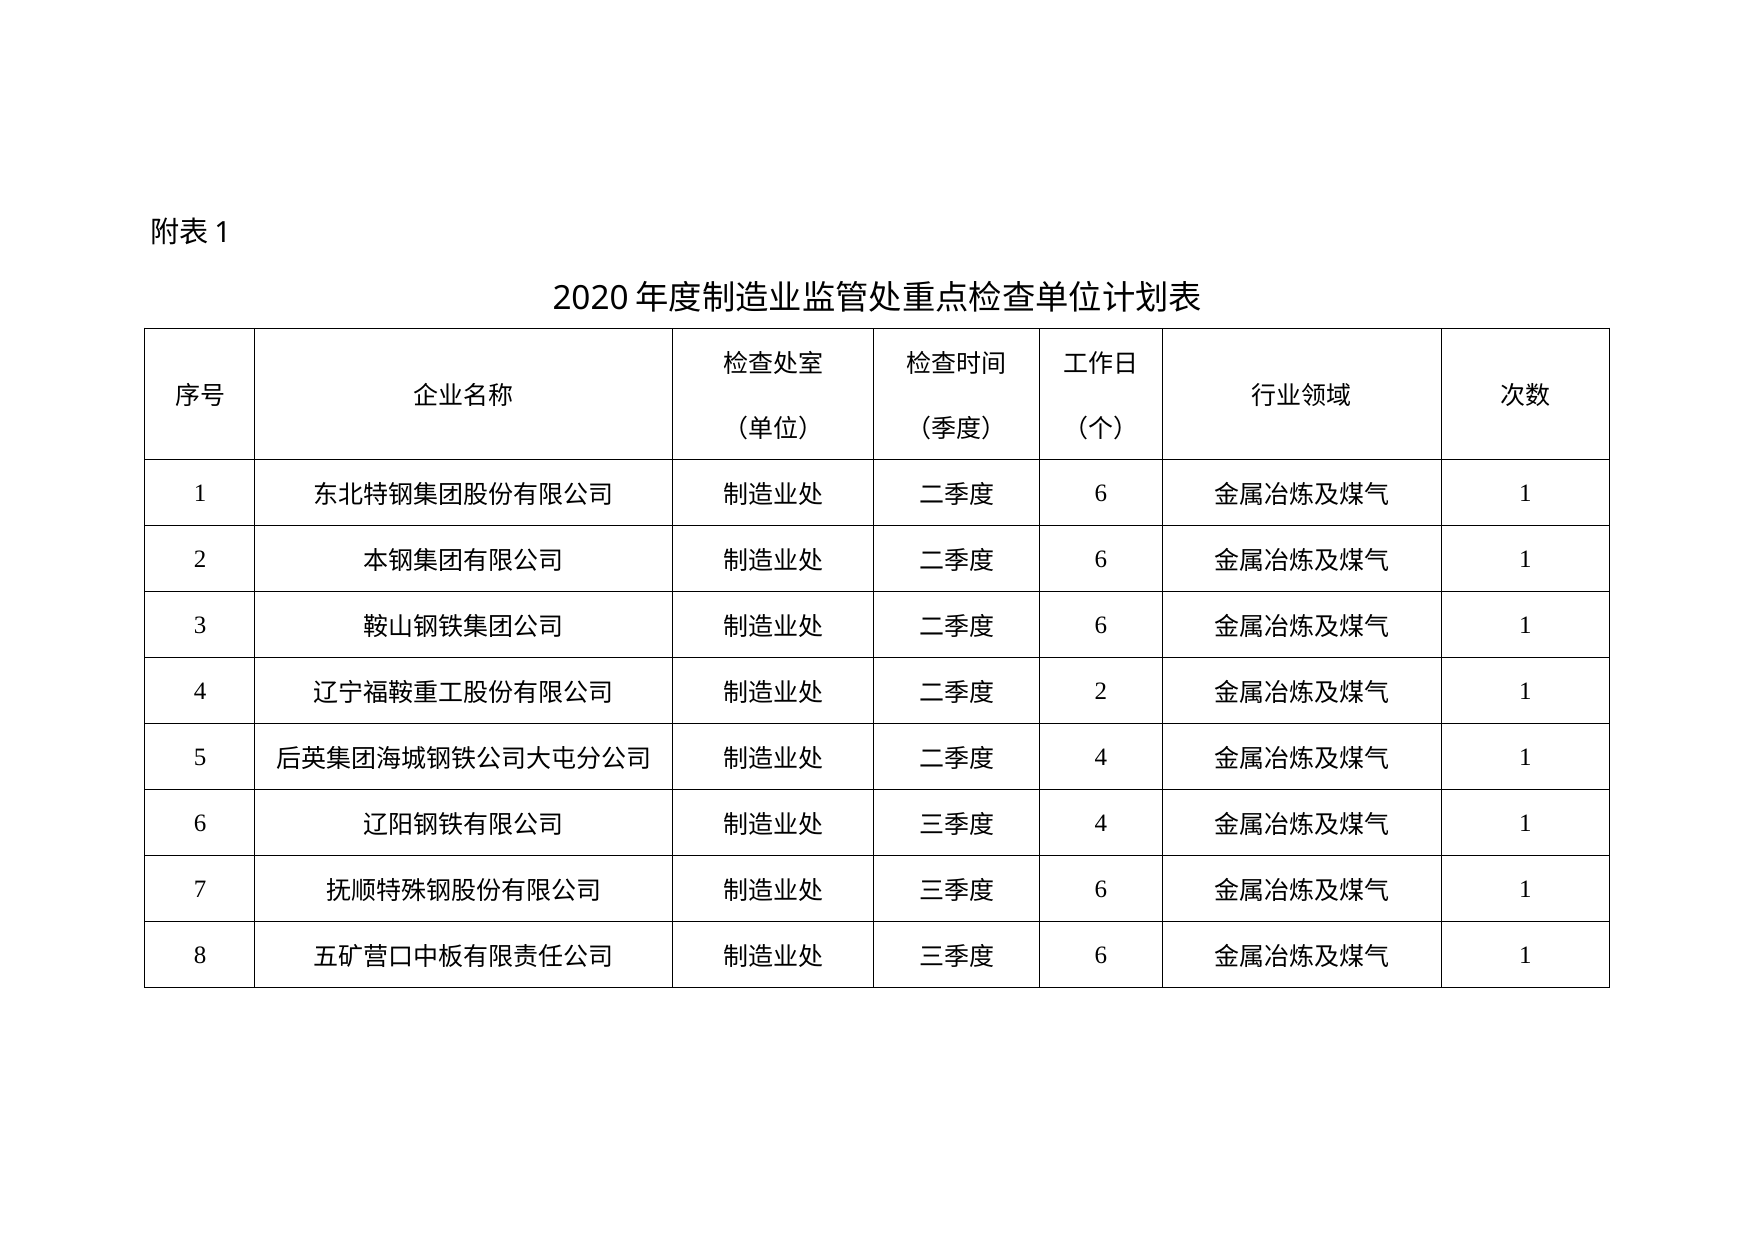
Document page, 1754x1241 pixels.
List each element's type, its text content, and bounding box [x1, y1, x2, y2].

table_cell 6 [1040, 922, 1162, 987]
table_cell 金属冶炼及煤气 [1163, 526, 1441, 591]
table_cell 3 [145, 592, 254, 657]
table_header 序号 [145, 329, 254, 459]
table_cell 金属冶炼及煤气 [1163, 856, 1441, 921]
table_cell 鞍山钢铁集团公司 [255, 592, 672, 657]
table_cell 1 [145, 460, 254, 525]
table_header 检查时间 （季度） [874, 329, 1039, 459]
table_cell 抚顺特殊钢股份有限公司 [255, 856, 672, 921]
table_cell 6 [1040, 526, 1162, 591]
table_cell 二季度 [874, 592, 1039, 657]
table_cell 2 [1040, 658, 1162, 723]
table_cell 二季度 [874, 724, 1039, 789]
table_cell 后英集团海城钢铁公司大屯分公司 [255, 724, 672, 789]
table_cell 制造业处 [673, 790, 873, 855]
table_cell 制造业处 [673, 460, 873, 525]
table_cell 6 [145, 790, 254, 855]
table_header 工作日（个） [1040, 329, 1162, 459]
table_cell 制造业处 [673, 856, 873, 921]
table_cell 5 [145, 724, 254, 789]
table_cell 6 [1040, 592, 1162, 657]
table_cell 4 [145, 658, 254, 723]
table_cell 金属冶炼及煤气 [1163, 922, 1441, 987]
table_cell 本钢集团有限公司 [255, 526, 672, 591]
table_header 企业名称 [255, 329, 672, 459]
table_cell 金属冶炼及煤气 [1163, 790, 1441, 855]
table_cell 7 [145, 856, 254, 921]
text 2020年度制造业监管处重点检查单位计划表 [150, 263, 1604, 328]
table_cell 二季度 [874, 658, 1039, 723]
table_cell 三季度 [874, 790, 1039, 855]
table_cell 金属冶炼及煤气 [1163, 658, 1441, 723]
table_cell 1 [1442, 592, 1609, 657]
table_cell 二季度 [874, 460, 1039, 525]
table_cell 2 [145, 526, 254, 591]
table_cell 二季度 [874, 526, 1039, 591]
table_cell 制造业处 [673, 922, 873, 987]
table_cell 1 [1442, 460, 1609, 525]
table_cell 三季度 [874, 856, 1039, 921]
table_header 检查处室 （单位） [673, 329, 873, 459]
text 附表1 [150, 198, 1604, 263]
table_cell 1 [1442, 526, 1609, 591]
table_cell 金属冶炼及煤气 [1163, 592, 1441, 657]
table_cell 制造业处 [673, 592, 873, 657]
table_header 行业领域 [1163, 329, 1441, 459]
table_cell 8 [145, 922, 254, 987]
table_cell 6 [1040, 460, 1162, 525]
table_cell 6 [1040, 856, 1162, 921]
table_cell 金属冶炼及煤气 [1163, 460, 1441, 525]
table_cell 1 [1442, 724, 1609, 789]
table_header 次数 [1442, 329, 1609, 459]
table_cell 制造业处 [673, 724, 873, 789]
table_cell 4 [1040, 790, 1162, 855]
table_cell 1 [1442, 856, 1609, 921]
table_cell 1 [1442, 658, 1609, 723]
table_cell 制造业处 [673, 658, 873, 723]
table_cell 4 [1040, 724, 1162, 789]
table_cell 制造业处 [673, 526, 873, 591]
table_cell 辽宁福鞍重工股份有限公司 [255, 658, 672, 723]
table_cell 1 [1442, 922, 1609, 987]
table_cell 五矿营口中板有限责任公司 [255, 922, 672, 987]
table_cell 辽阳钢铁有限公司 [255, 790, 672, 855]
table_cell 三季度 [874, 922, 1039, 987]
table_cell 东北特钢集团股份有限公司 [255, 460, 672, 525]
table_cell 1 [1442, 790, 1609, 855]
table_cell 金属冶炼及煤气 [1163, 724, 1441, 789]
